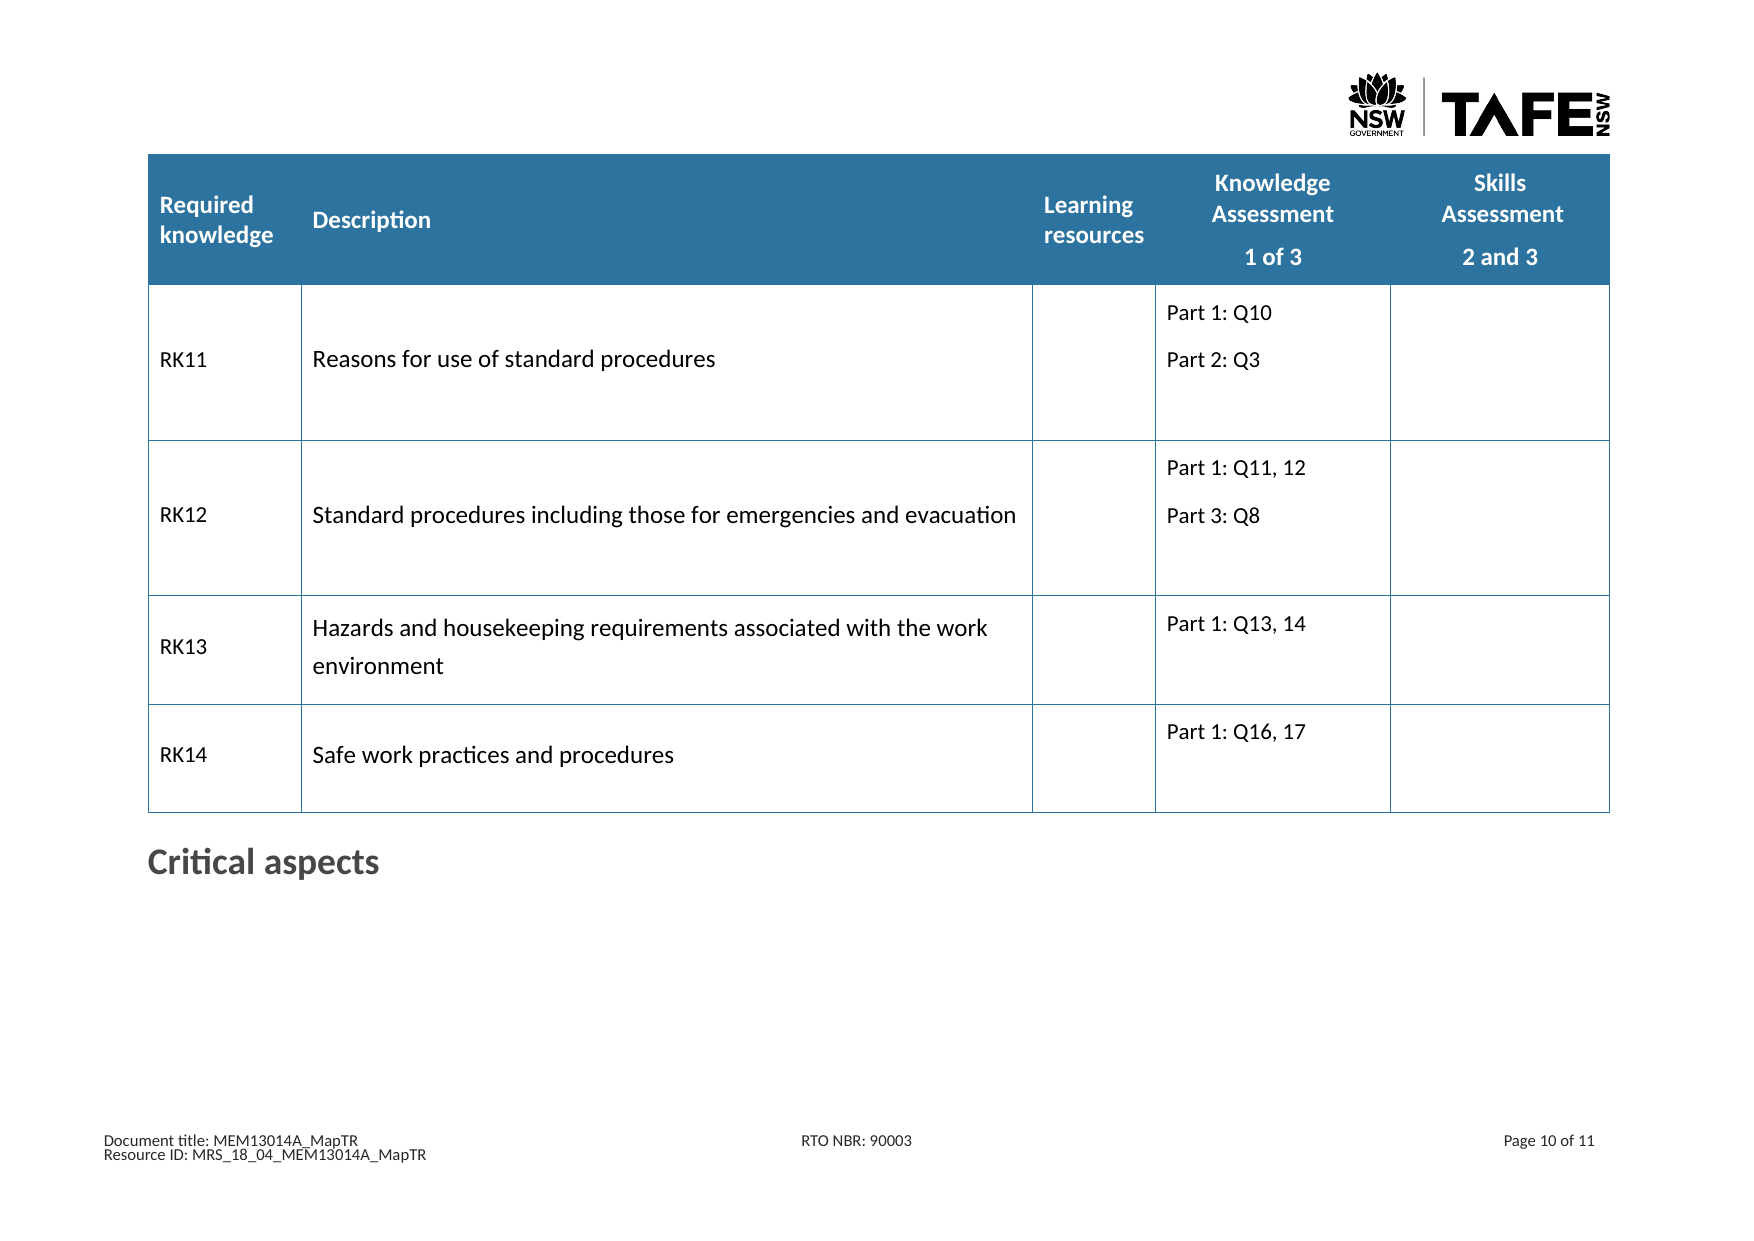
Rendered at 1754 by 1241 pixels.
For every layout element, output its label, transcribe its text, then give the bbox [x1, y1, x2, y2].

picture [1348, 71, 1610, 137]
subtitle Critical aspects [148, 838, 1606, 883]
table_header Learning resources [1033, 155, 1155, 284]
table_cell Reasons for use of standard procedures [302, 285, 1032, 440]
table_cell RK14 [149, 705, 301, 812]
table_cell [1391, 441, 1609, 595]
table_cell Standard procedures including those for emergencies and evacuation [302, 441, 1032, 595]
table_cell Part 1: Q16, 17 [1156, 705, 1390, 812]
table_header Description [302, 155, 1032, 284]
table_cell RK11 [149, 285, 301, 440]
table_cell [1033, 596, 1155, 703]
table_cell Hazards and housekeeping requirements associated with the work environment [302, 596, 1032, 703]
table_cell [1391, 705, 1609, 812]
table_cell Part 1: Q13, 14 [1156, 596, 1390, 703]
table_cell RK13 [149, 596, 301, 703]
table_header Knowledge Assessment 1 of 3 [1156, 155, 1390, 284]
table_cell [1391, 596, 1609, 703]
table_cell [1033, 285, 1155, 440]
table_cell Part 1: Q10 Part 2: Q3 [1156, 285, 1390, 440]
table_cell RK12 [149, 441, 301, 595]
table_cell Safe work practices and procedures [302, 705, 1032, 812]
table_cell [1033, 441, 1155, 595]
table_header Required knowledge [149, 155, 301, 284]
table_cell [1391, 285, 1609, 440]
table_header Skills Assessment 2 and 3 [1391, 155, 1609, 284]
table_cell [1033, 705, 1155, 812]
table_cell Part 1: Q11, 12 Part 3: Q8 [1156, 441, 1390, 595]
